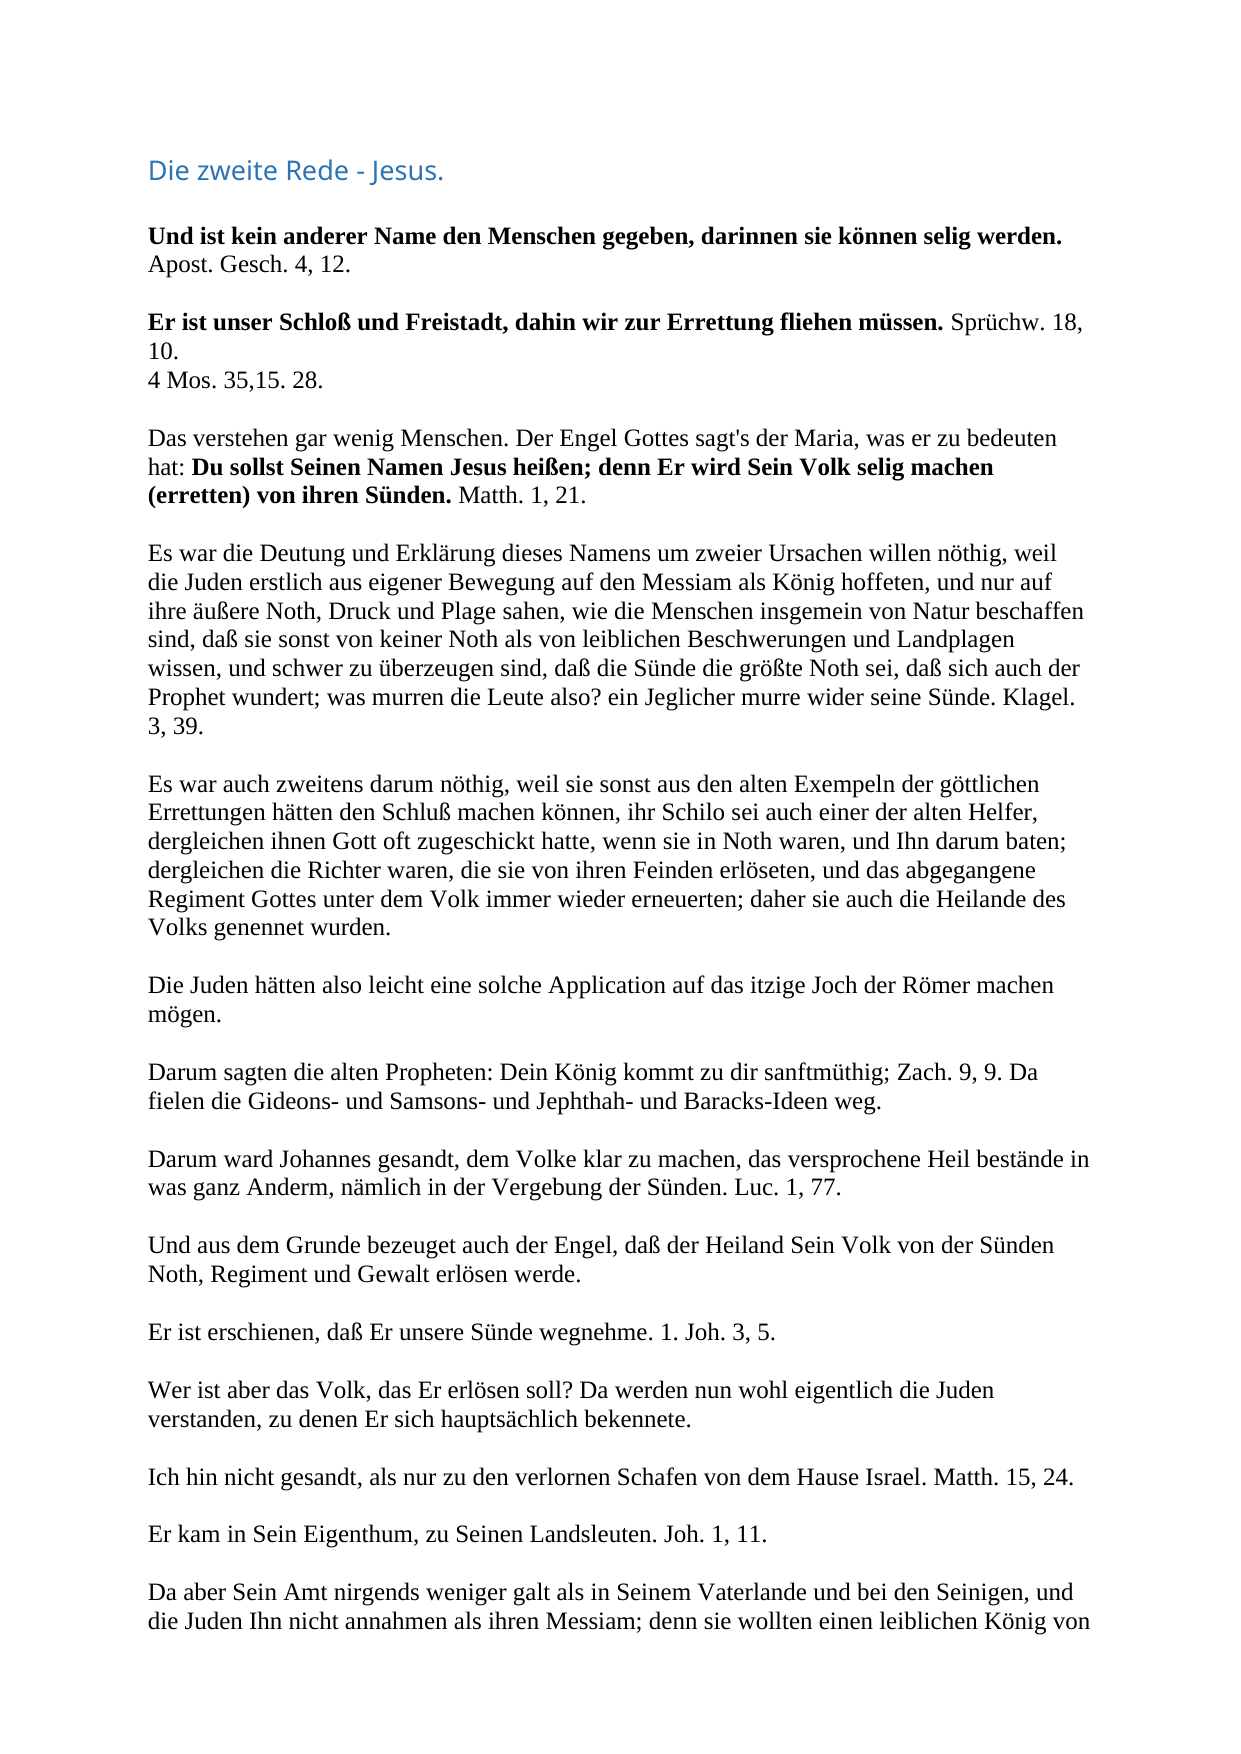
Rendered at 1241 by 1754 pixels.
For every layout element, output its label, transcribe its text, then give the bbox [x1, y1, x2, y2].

text Das verstehen gar wenig Menschen. Der Engel Gottes sagt's der Maria, was er zu bedeuten hat: Du sollst Seinen Namen Jesus heißen; denn Er wird Sein Volk selig machen (erretten) von ihren Sünden. Matth. 1, 21. [148, 423, 1093, 509]
text Er ist erschienen, daß Er unsere Sünde wegnehme. 1. Joh. 3, 5. [148, 1317, 1093, 1346]
text Die Juden hätten also leicht eine solche Application auf das itzige Joch der Römer machen mögen. [148, 970, 1093, 1028]
text Ich hin nicht gesandt, als nur zu den verlornen Schafen von dem Hause Israel. Matth. 15, 24. [148, 1462, 1093, 1490]
text Und ist kein anderer Name den Menschen gegeben, darinnen sie können selig werden. Apost. Gesch. 4, 12. [148, 221, 1093, 278]
text Er ist unser Schloß und Freistadt, dahin wir zur Errettung fliehen müssen. Sprüchw. 18, 10. 4 Mos. 35,15. 28. [148, 307, 1093, 394]
subtitle Die zweite Rede - Jesus. [148, 152, 1093, 189]
text Es war die Deutung und Erklärung dieses Namens um zweier Ursachen willen nöthig, weil die Juden erstlich aus eigener Bewegung auf den Messiam als König hoffeten, und nur auf ihre äußere Noth, Druck und Plage sahen, wie die Menschen insgemein von Natur beschaffen sind, daß sie sonst von keiner Noth als von leiblichen Beschwerungen und Landplagen wissen, und schwer zu überzeugen sind, daß die Sünde die größte Noth sei, daß sich auch der Prophet wundert; was murren die Leute also? ein Jeglicher murre wider seine Sünde. Klagel. 3, 39. [148, 538, 1093, 739]
text Und aus dem Grunde bezeuget auch der Engel, daß der Heiland Sein Volk von der Sünden Noth, Regiment und Gewalt erlösen werde. [148, 1230, 1093, 1288]
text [148, 1577, 1093, 1635]
text Wer ist aber das Volk, das Er erlösen soll? Da werden nun wohl eigentlich die Juden verstanden, zu denen Er sich hauptsächlich bekennete. [148, 1375, 1093, 1432]
text Darum sagten die alten Propheten: Dein König kommt zu dir sanftmüthig; Zach. 9, 9. Da fielen die Gideons- und Samsons- und Jephthah- und Baracks-Ideen weg. [148, 1057, 1093, 1114]
text Er kam in Sein Eigenthum, zu Seinen Landsleuten. Joh. 1, 11. [148, 1519, 1093, 1548]
text Es war auch zweitens darum nöthig, weil sie sonst aus den alten Exempeln der göttlichen Errettungen hätten den Schluß machen können, ihr Schilo sei auch einer der alten Helfer, dergleichen ihnen Gott oft zugeschickt hatte, wenn sie in Noth waren, und Ihn darum baten; dergleichen die Richter waren, die sie von ihren Feinden erlöseten, und das abgegangene Regiment Gottes unter dem Volk immer wieder erneuerten; daher sie auch die Heilande des Volks genennet wurden. [148, 769, 1093, 941]
text Darum ward Johannes gesandt, dem Volke klar zu machen, das versprochene Heil bestände in was ganz Anderm, nämlich in der Vergebung der Sünden. Luc. 1, 77. [148, 1144, 1093, 1201]
